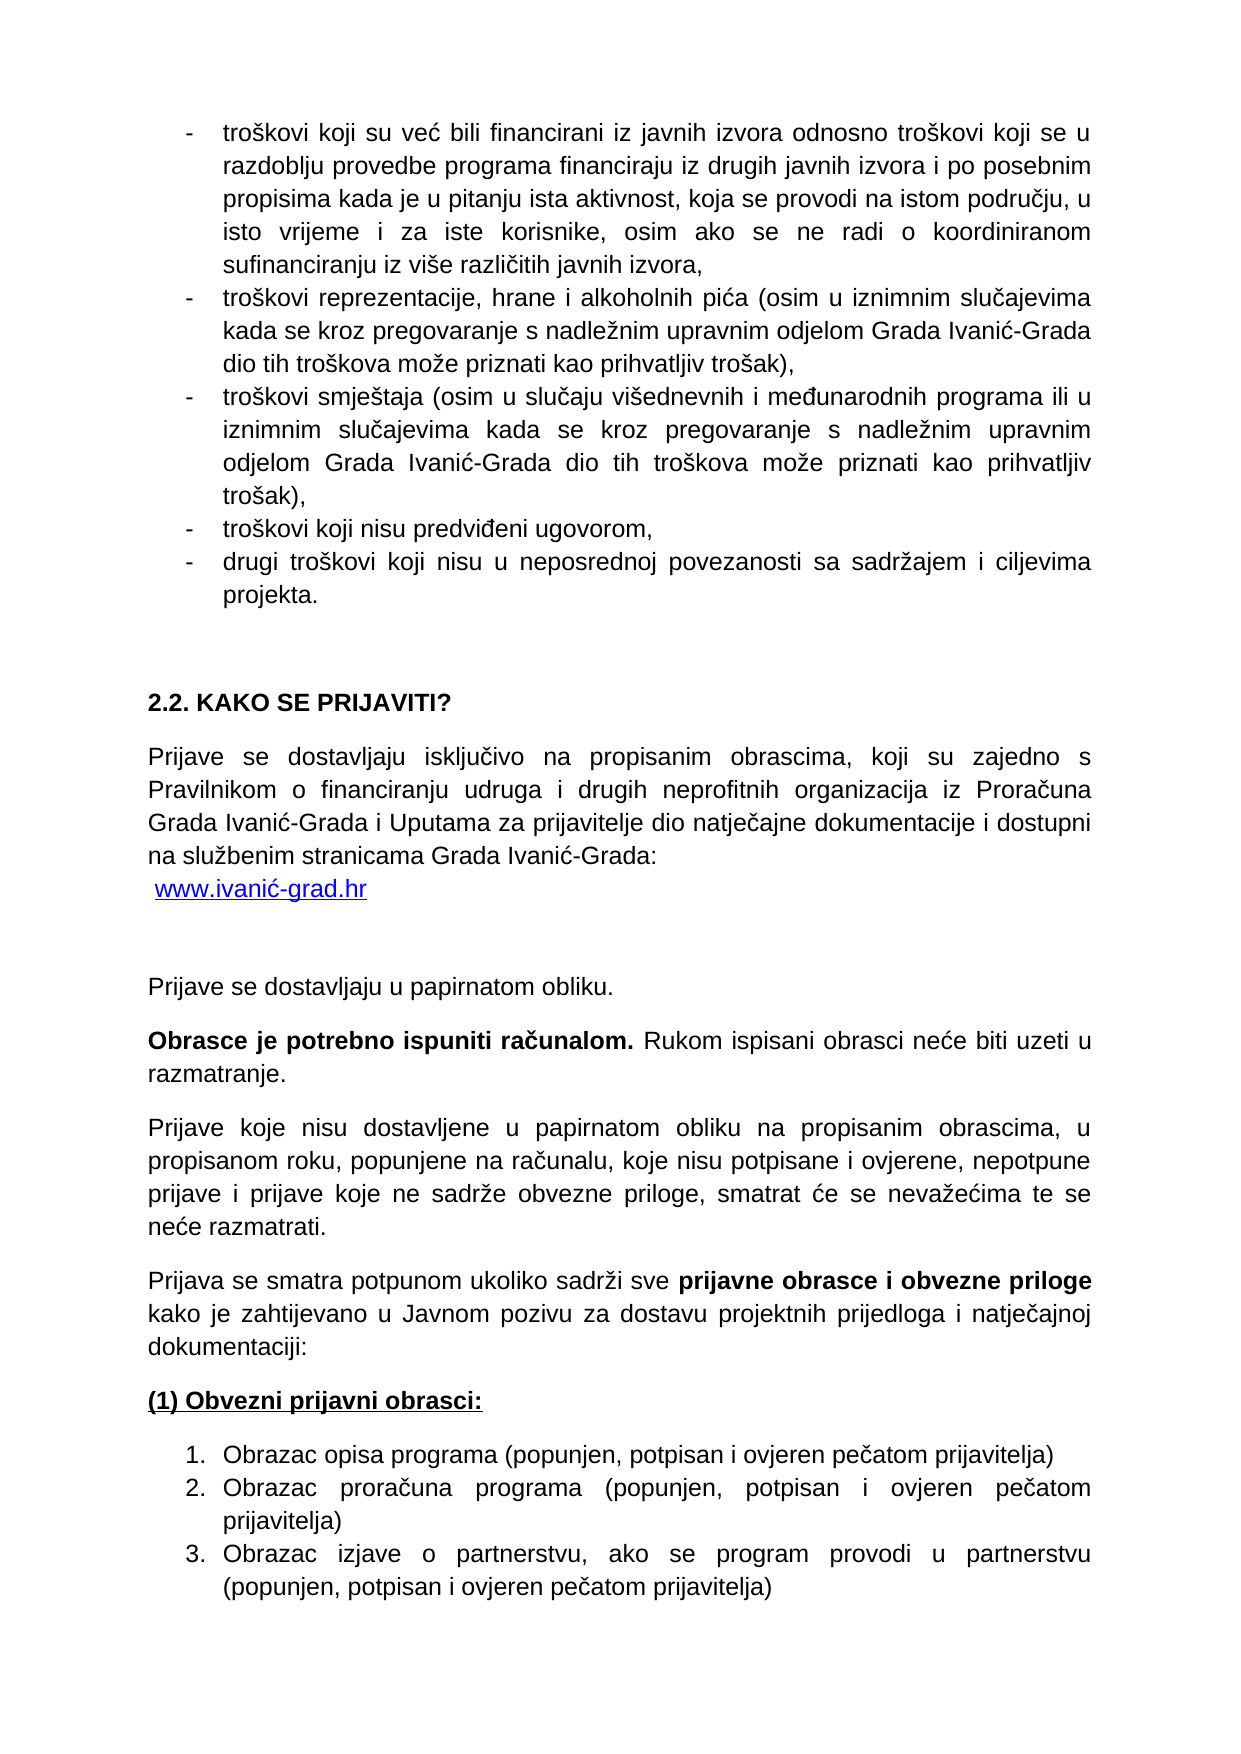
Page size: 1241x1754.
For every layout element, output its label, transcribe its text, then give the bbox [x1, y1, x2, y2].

list Obrazac izjave o partnerstvu, ako se program provodi u partnerstvu (popunjen, potpisan i ovjeren pečatom prijavitelja) [185, 1539, 1093, 1601]
text Obrasce je potrebno ispuniti računalom. Rukom ispisani obrasci neće biti uzeti u razmatranje. [148, 1026, 1093, 1088]
list troškovi reprezentacije, hrane i alkoholnih pića (osim u iznimnim slučajevima kada se kroz pregovaranje s nadležnim upravnim odjelom Grada Ivanić-Grada dio tih troškova može priznati kao prihvatljiv trošak), [185, 283, 1093, 378]
text 2.2. KAKO SE PRIJAVITI? [148, 688, 1093, 717]
list Obrazac proračuna programa (popunjen, potpisan i ovjeren pečatom prijavitelja) [185, 1473, 1093, 1534]
text www.ivanić-grad.hr [148, 874, 1093, 903]
text Prijave koje nisu dostavljene u papirnatom obliku na propisanim obrascima, u propisanom roku, popunjene na računalu, koje nisu potpisane i ovjerene, nepotpune prijave i prijave koje ne sadrže obvezne priloge, smatrat će se nevažećima te se neće razmatrati. [148, 1113, 1093, 1241]
list troškovi koji su već bili financirani iz javnih izvora odnosno troškovi koji se u razdoblju provedbe programa financiraju iz drugih javnih izvora i po posebnim propisima kada je u pitanju ista aktivnost, koja se provodi na istom području, u isto vrijeme i za iste korisnike, osim ako se ne radi o koordiniranom sufinanciranju iz više različitih javnih izvora, [185, 118, 1093, 279]
list drugi troškovi koji nisu u neposrednoj povezanosti sa sadržajem i ciljevima projekta. [185, 547, 1093, 609]
text (1) Obvezni prijavni obrasci: [148, 1386, 1093, 1414]
list Obrazac opisa programa (popunjen, potpisan i ovjeren pečatom prijavitelja) [185, 1440, 1093, 1468]
text Prijave se dostavljaju u papirnatom obliku. [148, 972, 1093, 1001]
text Prijava se smatra potpunom ukoliko sadrži sve prijavne obrasce i obvezne priloge kako je zahtijevano u Javnom pozivu za dostavu projektnih prijedloga i natječajnoj dokumentaciji: [148, 1266, 1093, 1361]
text Prijave se dostavljaju isključivo na propisanim obrascima, koji su zajedno s Pravilnikom o financiranju udruga i drugih neprofitnih organizacija iz Proračuna Grada Ivanić-Grada i Uputama za prijavitelje dio natječajne dokumentacije i dostupni na službenim stranicama Grada Ivanić-Grada: [148, 742, 1093, 870]
list troškovi smještaja (osim u slučaju višednevnih i međunarodnih programa ili u iznimnim slučajevima kada se kroz pregovaranje s nadležnim upravnim odjelom Grada Ivanić-Grada dio tih troškova može priznati kao prihvatljiv trošak), [185, 382, 1093, 510]
list troškovi koji nisu predviđeni ugovorom, [185, 514, 1093, 543]
